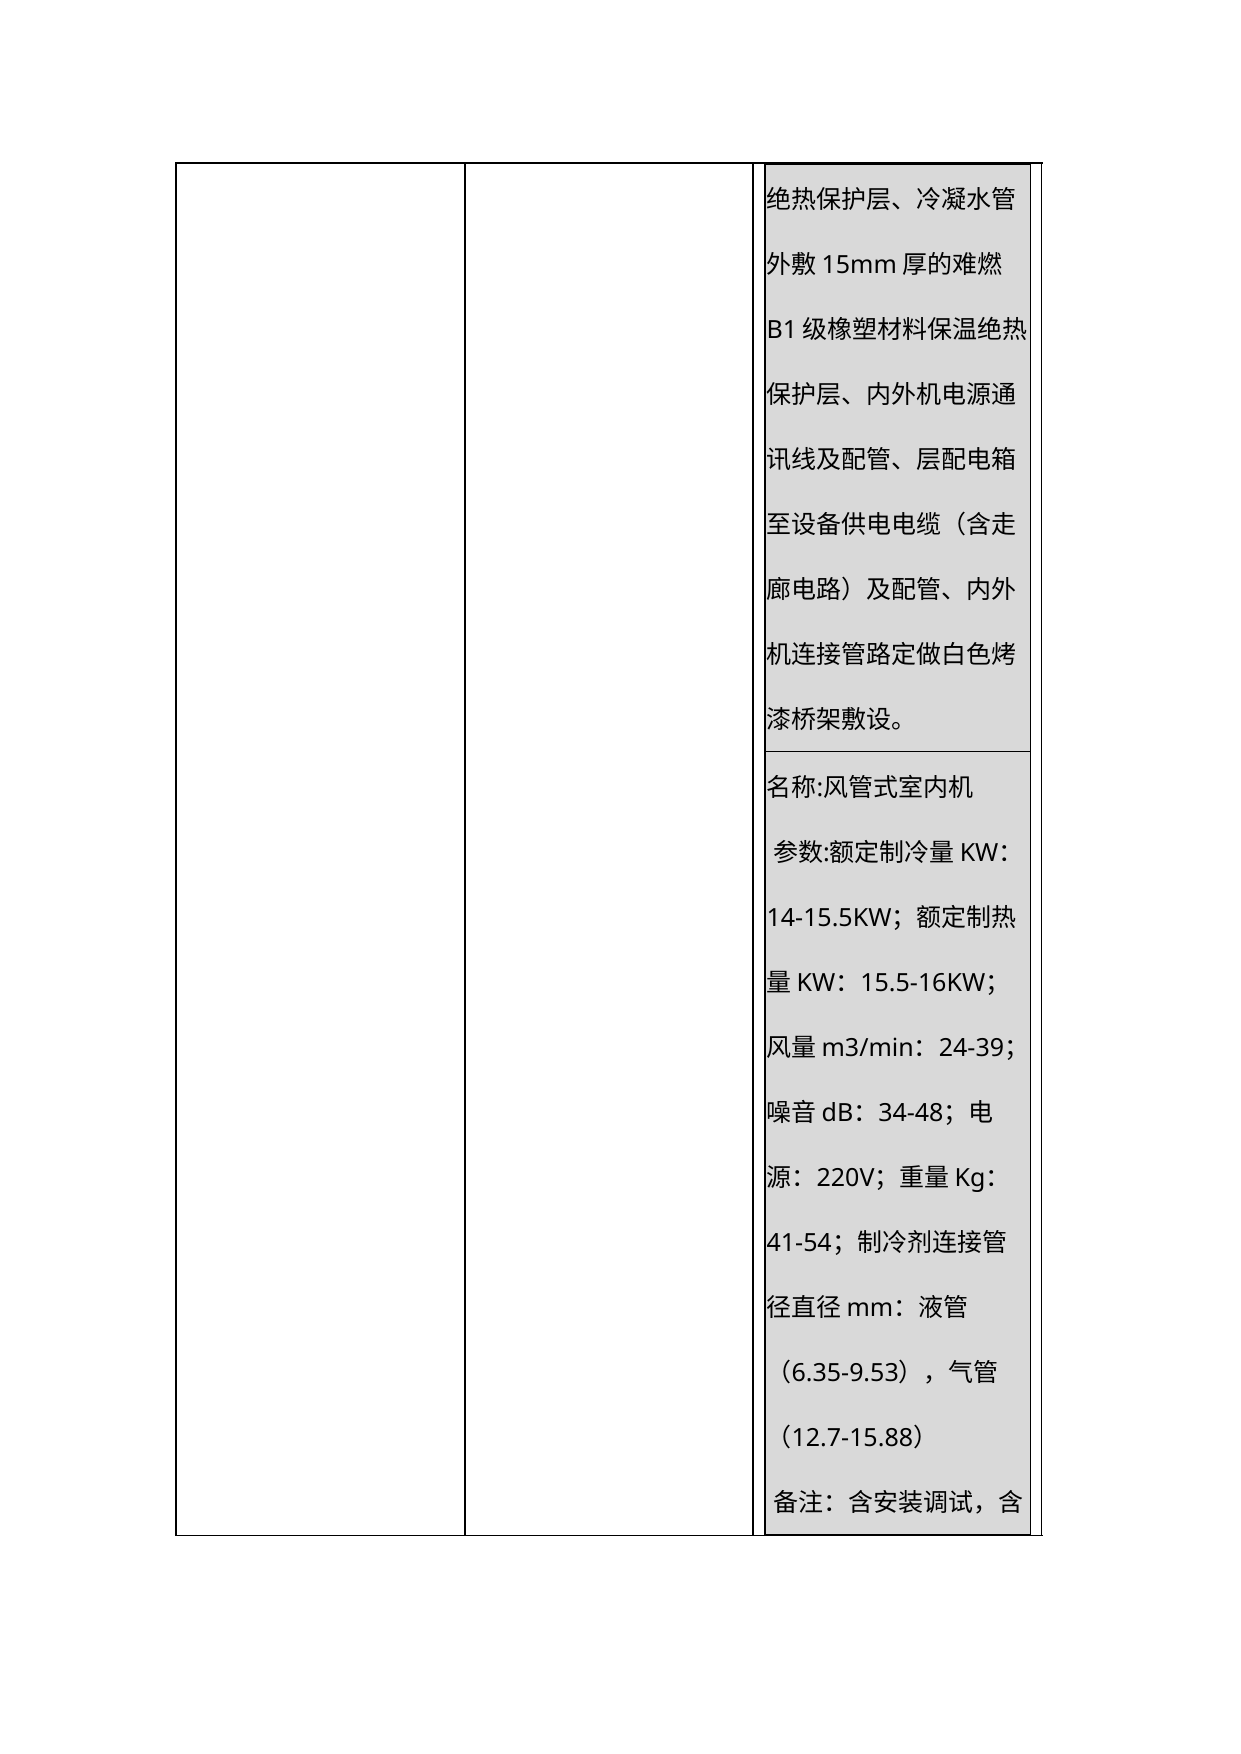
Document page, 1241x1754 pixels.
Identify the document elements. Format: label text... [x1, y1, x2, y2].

table_cell [1031, 164, 1041, 1535]
table_cell 1 [177, 164, 464, 1535]
table_cell ★ [466, 164, 752, 1535]
table_cell [754, 164, 764, 1535]
